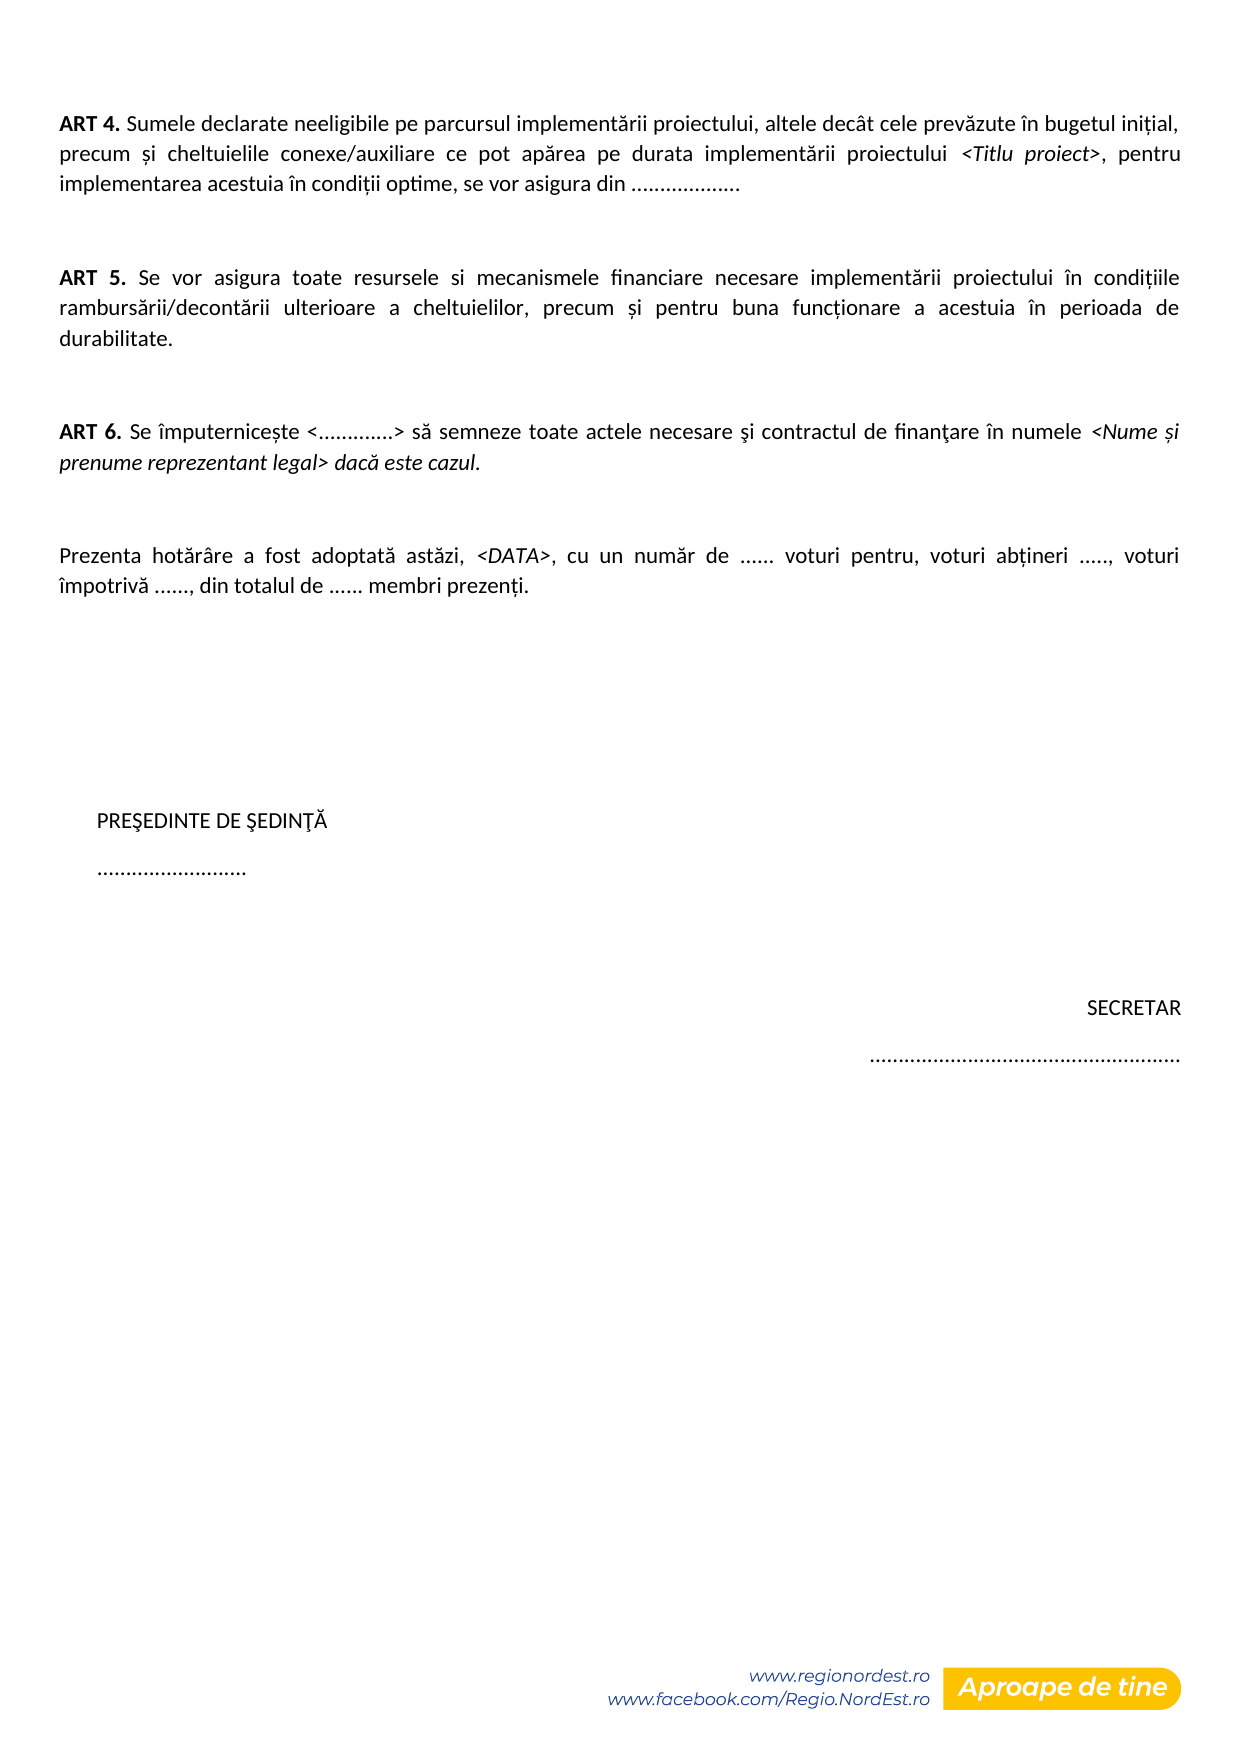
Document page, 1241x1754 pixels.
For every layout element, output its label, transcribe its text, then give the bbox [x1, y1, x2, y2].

text ...................................................... [97, 1040, 1181, 1068]
text ART 4. Sumele declarate neeligibile pe parcursul implementării proiectului, altele decât cele prevăzute în bugetul inițial, precum și cheltuielile conexe/auxiliare ce pot apărea pe durata implementării proiectului <Titlu proiect>, pentru implementarea acestuia în condiții optime, se vor asigura din ................... [59, 109, 1181, 198]
text .......................... [97, 853, 1181, 881]
text SECRETAR [97, 993, 1181, 1022]
text Prezenta hotărâre a fost adoptată astăzi, <DATA>, cu un număr de ...... voturi pentru, voturi abțineri ....., voturi împotrivă ......, din totalul de ...... membri prezenți. [59, 541, 1181, 600]
text PREŞEDINTE DE ŞEDINŢĂ [97, 806, 1181, 834]
text ART 6. Se împuternicește <.............> să semneze toate actele necesare şi contractul de finanţare în numele <Nume și prenume reprezentant legal> dacă este cazul. [59, 417, 1181, 476]
text ART 5. Se vor asigura toate resursele si mecanismele financiare necesare implementării proiectului în condițiile rambursării/decontării ulterioare a cheltuielilor, precum și pentru buna funcționare a acestuia în perioada de durabilitate. [59, 263, 1181, 352]
